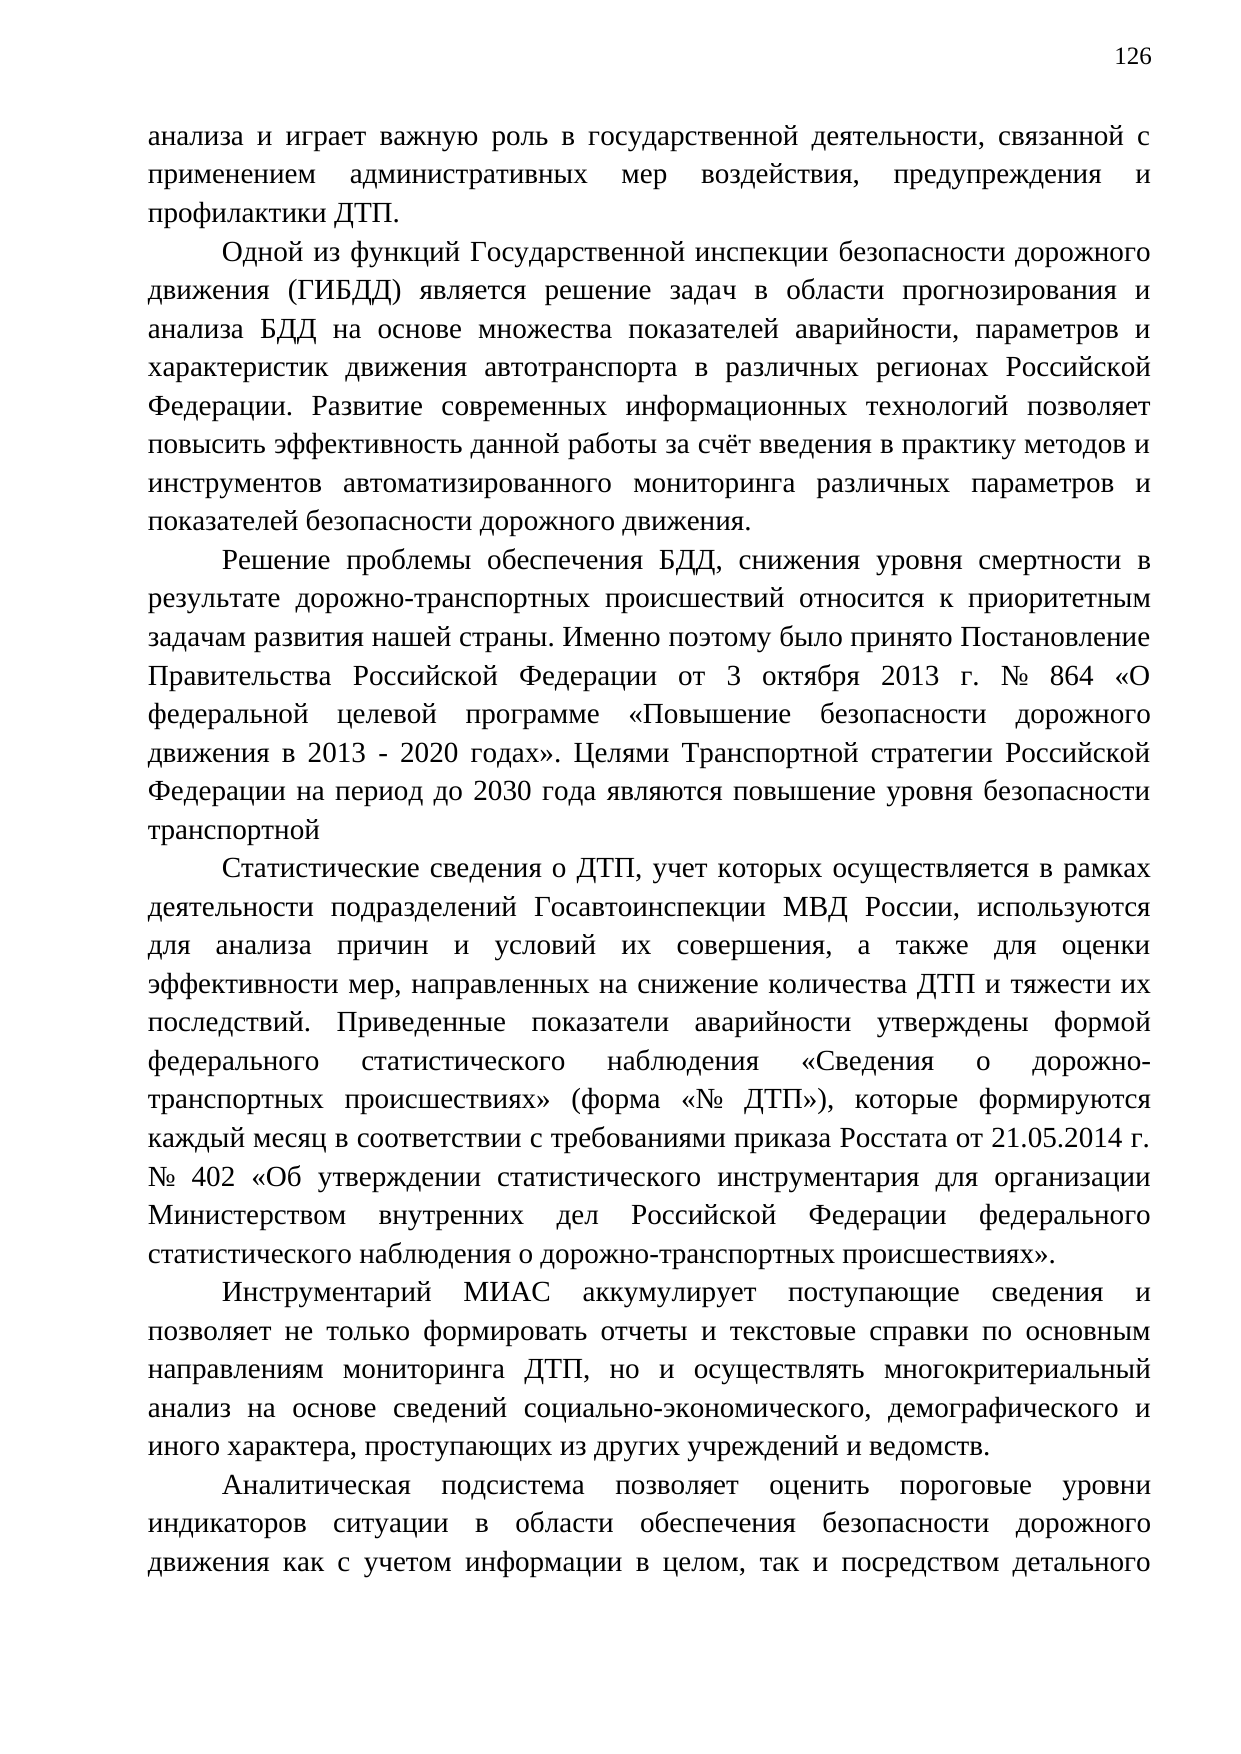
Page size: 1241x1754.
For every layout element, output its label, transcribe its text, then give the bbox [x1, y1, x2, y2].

text Решение проблемы обеспечения БДД, снижения уровня смертности в результате дорожно-транспортных происшествий относится к приоритетным задачам развития нашей страны. Именно поэтому было принято Постановление Правительства Российской Федерации от 3 октября 2013 г. № 864 «О федеральной целевой программе «Повышение безопасности дорожного движения в 2013 - 2020 годах». Целями Транспортной стратегии Российской Федерации на период до 2030 года являются повышение уровня безопасности транспортной [148, 542, 1152, 845]
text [148, 1467, 1152, 1578]
text Статистические сведения о ДТП, учет которых осуществляется в рамках деятельности подразделений Госавтоинспекции МВД России, используются для анализа причин и условий их совершения, а также для оценки эффективности мер, направленных на снижение количества ДТП и тяжести их последствий. Приведенные показатели аварийности утверждены формой федерального статистического наблюдения «Сведения о дорожно-транспортных происшествиях» (форма «№ ДТП»), которые формируются каждый месяц в соответствии с требованиями приказа Росстата от 21.05.2014 г. № 402 «Об утверждении статистического инструментария для организации Министерством внутренних дел Российской Федерации федерального статистического наблюдения о дорожно-транспортных происшествиях». [148, 850, 1152, 1269]
text Инструментарий МИАС аккумулирует поступающие сведения и позволяет не только формировать отчеты и текстовые справки по основным направлениям мониторинга ДТП, но и осуществлять многокритериальный анализ на основе сведений социально-экономического, демографического и иного характера, проступающих из других учреждений и ведомств. [148, 1274, 1152, 1462]
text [148, 118, 1152, 229]
text Одной из функций Государственной инспекции безопасности дорожного движения (ГИБДД) является решение задач в области прогнозирования и анализа БДД на основе множества показателей аварийности, параметров и характеристик движения автотранспорта в различных регионах Российской Федерации. Развитие современных информационных технологий позволяет повысить эффективность данной работы за счёт введения в практику методов и инструментов автоматизированного мониторинга различных параметров и показателей безопасности дорожного движения. [148, 234, 1152, 537]
